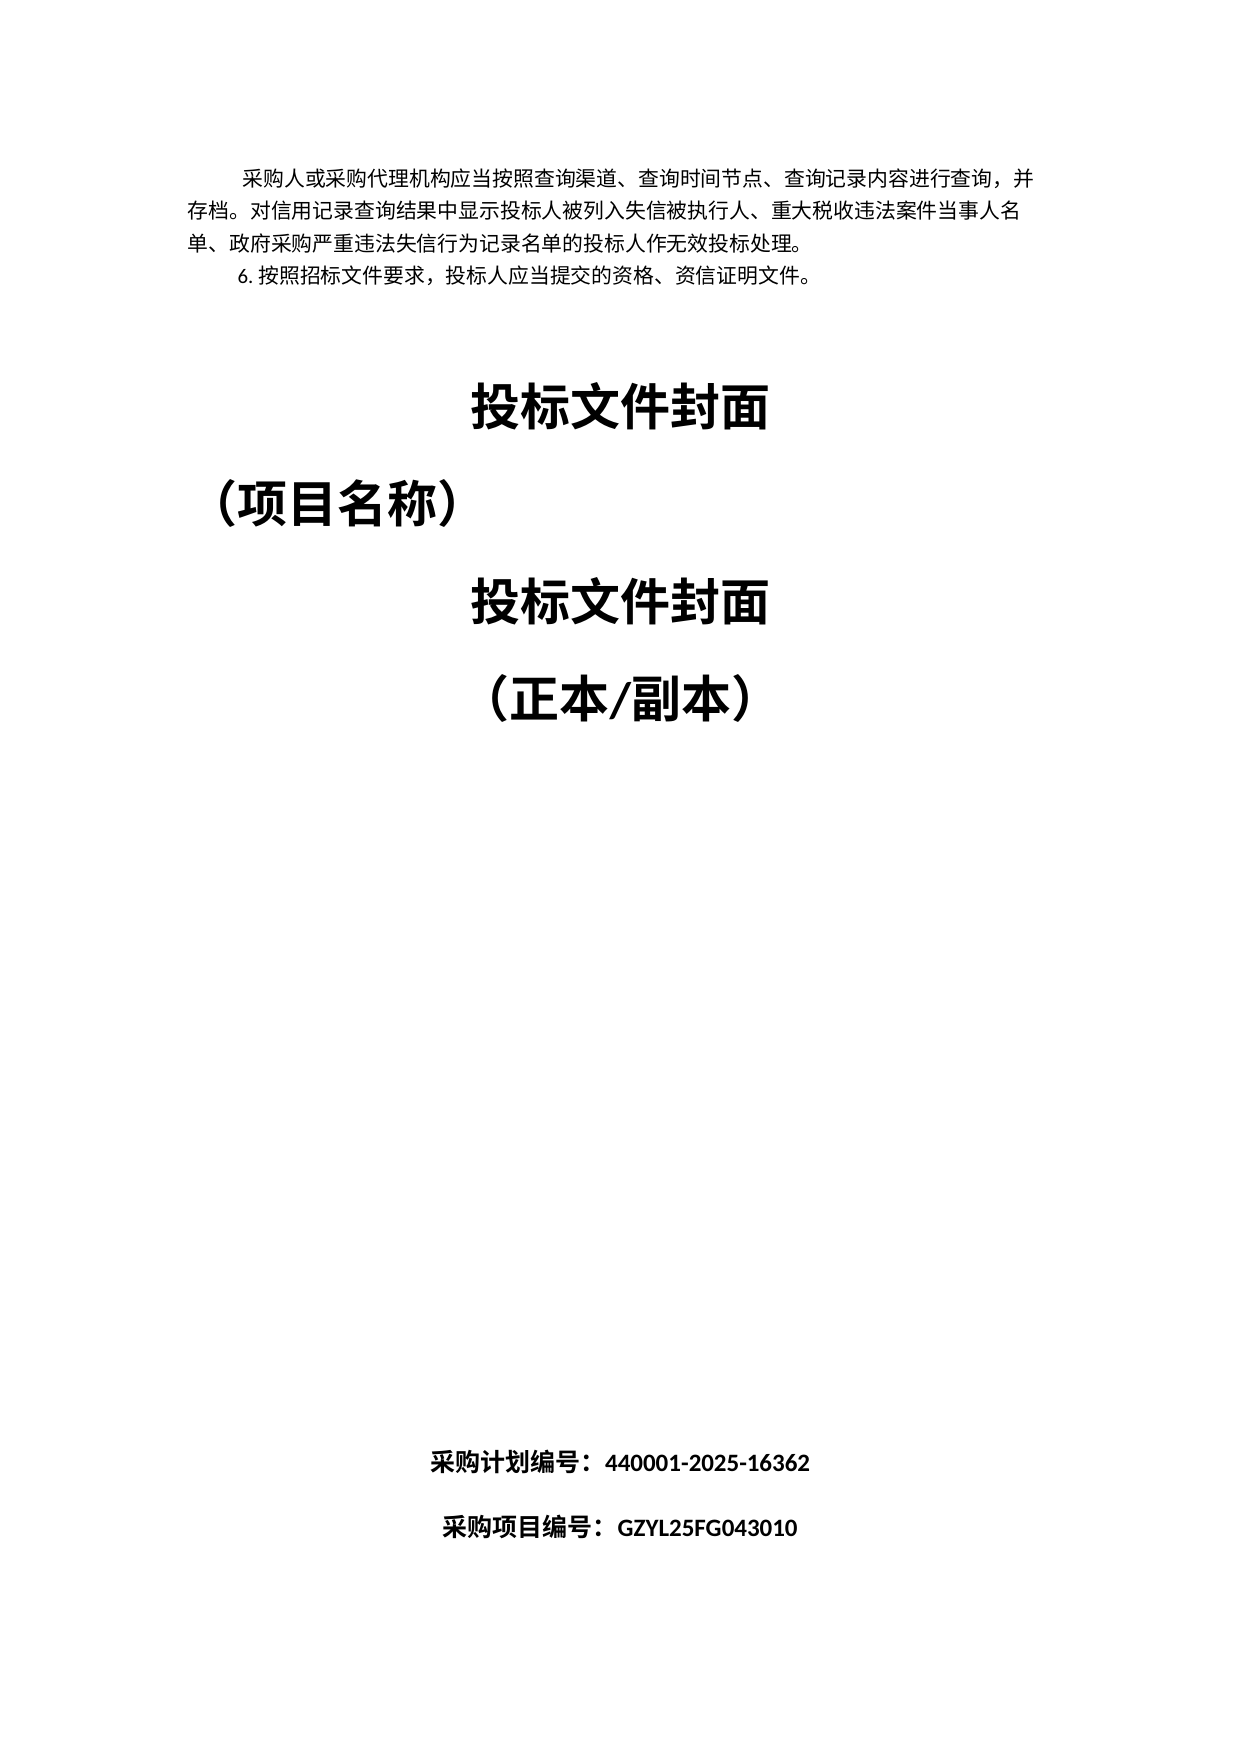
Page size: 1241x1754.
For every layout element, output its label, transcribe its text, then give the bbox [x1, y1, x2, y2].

text 6. 按照招标文件要求，投标人应当提交的资格、资信证明文件。 [187, 259, 1053, 292]
text （项目名称） [187, 454, 1053, 552]
text 采购项目编号：GZYL25FG043010 [187, 1494, 1053, 1559]
text 采购计划编号：440001-2025-16362 [187, 1429, 1053, 1494]
text （正本/副本） [187, 649, 1053, 1429]
text 采购人或采购代理机构应当按照查询渠道、查询时间节点、查询记录内容进行查询，并存档。对信用记录查询结果中显示投标人被列入失信被执行人、重大税收违法案件当事人名单、政府采购严重违法失信行为记录名单的投标人作无效投标处理。 [187, 162, 1053, 259]
text 投标文件封面 [187, 357, 1053, 454]
text 投标文件封面 [187, 552, 1053, 649]
